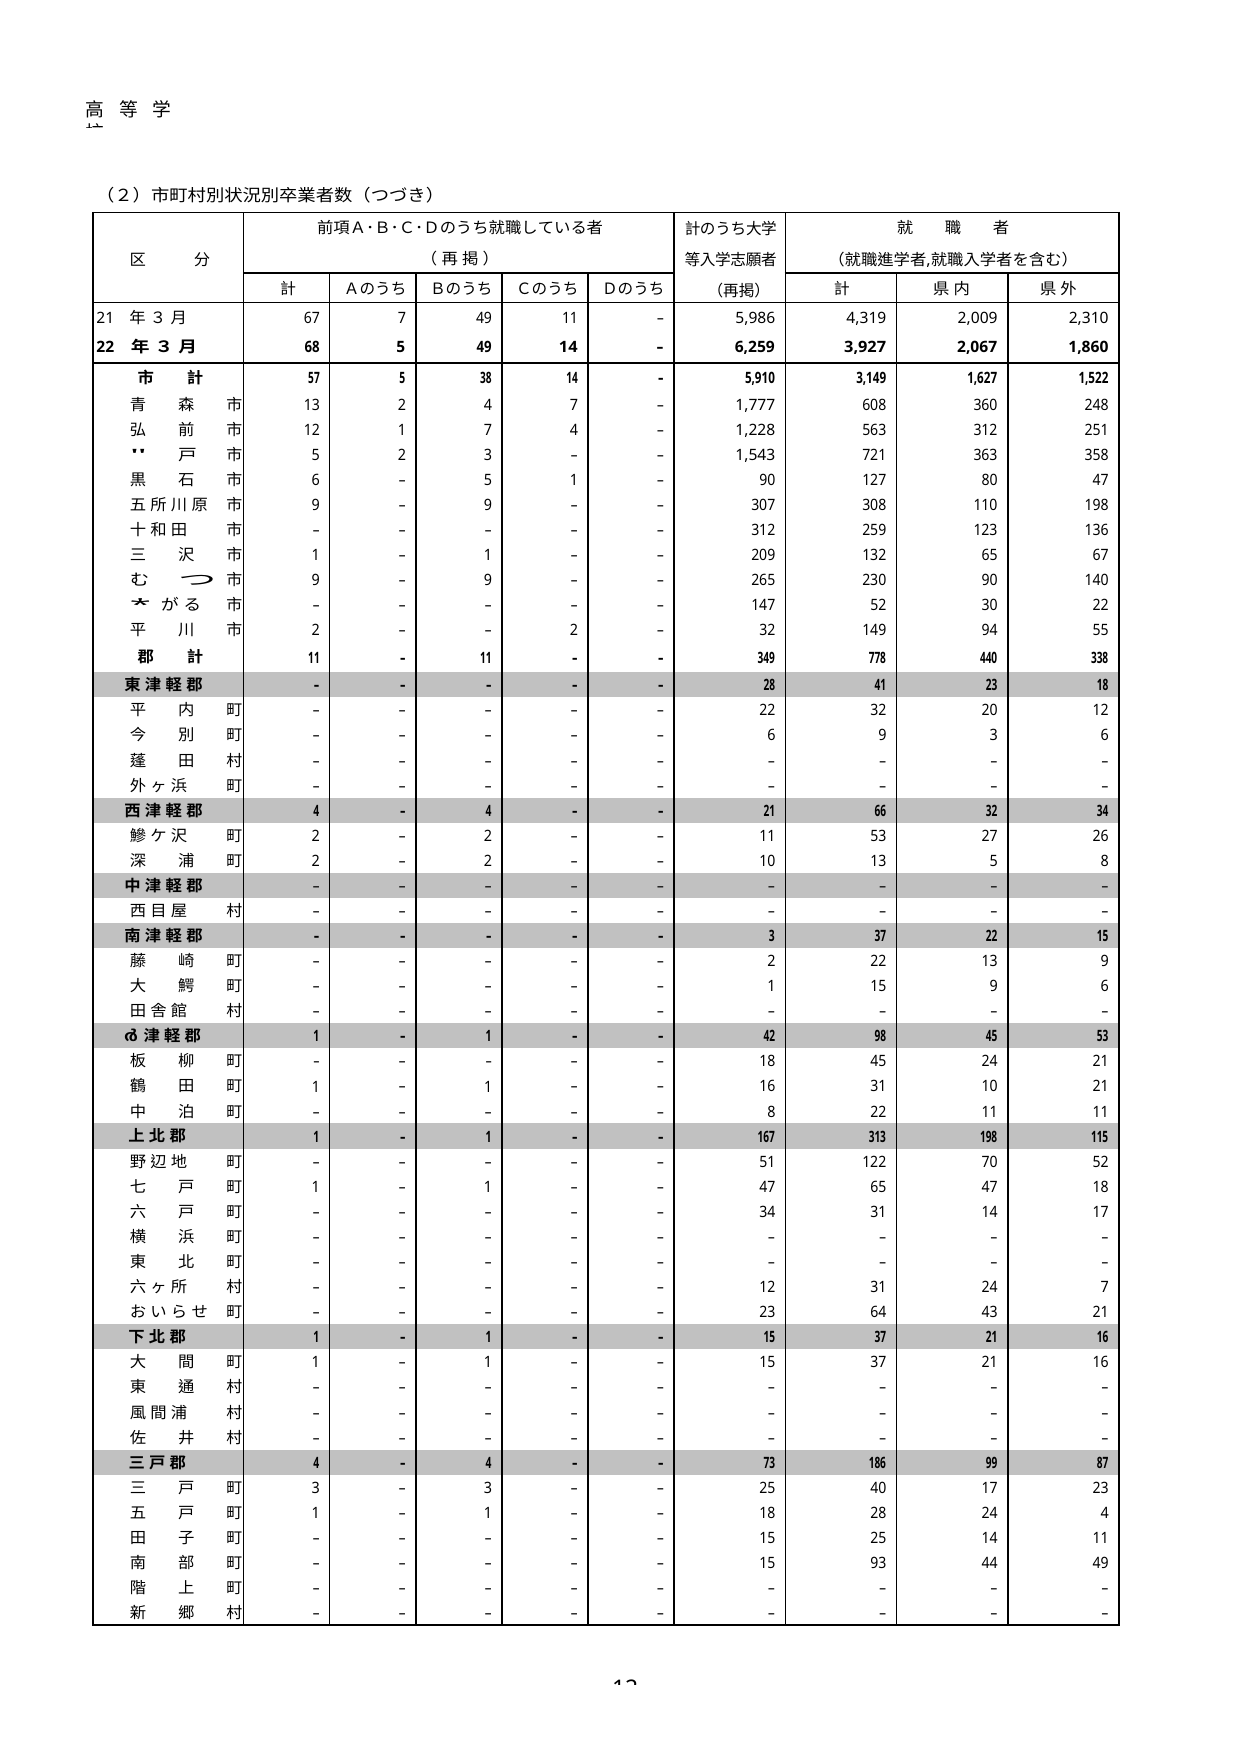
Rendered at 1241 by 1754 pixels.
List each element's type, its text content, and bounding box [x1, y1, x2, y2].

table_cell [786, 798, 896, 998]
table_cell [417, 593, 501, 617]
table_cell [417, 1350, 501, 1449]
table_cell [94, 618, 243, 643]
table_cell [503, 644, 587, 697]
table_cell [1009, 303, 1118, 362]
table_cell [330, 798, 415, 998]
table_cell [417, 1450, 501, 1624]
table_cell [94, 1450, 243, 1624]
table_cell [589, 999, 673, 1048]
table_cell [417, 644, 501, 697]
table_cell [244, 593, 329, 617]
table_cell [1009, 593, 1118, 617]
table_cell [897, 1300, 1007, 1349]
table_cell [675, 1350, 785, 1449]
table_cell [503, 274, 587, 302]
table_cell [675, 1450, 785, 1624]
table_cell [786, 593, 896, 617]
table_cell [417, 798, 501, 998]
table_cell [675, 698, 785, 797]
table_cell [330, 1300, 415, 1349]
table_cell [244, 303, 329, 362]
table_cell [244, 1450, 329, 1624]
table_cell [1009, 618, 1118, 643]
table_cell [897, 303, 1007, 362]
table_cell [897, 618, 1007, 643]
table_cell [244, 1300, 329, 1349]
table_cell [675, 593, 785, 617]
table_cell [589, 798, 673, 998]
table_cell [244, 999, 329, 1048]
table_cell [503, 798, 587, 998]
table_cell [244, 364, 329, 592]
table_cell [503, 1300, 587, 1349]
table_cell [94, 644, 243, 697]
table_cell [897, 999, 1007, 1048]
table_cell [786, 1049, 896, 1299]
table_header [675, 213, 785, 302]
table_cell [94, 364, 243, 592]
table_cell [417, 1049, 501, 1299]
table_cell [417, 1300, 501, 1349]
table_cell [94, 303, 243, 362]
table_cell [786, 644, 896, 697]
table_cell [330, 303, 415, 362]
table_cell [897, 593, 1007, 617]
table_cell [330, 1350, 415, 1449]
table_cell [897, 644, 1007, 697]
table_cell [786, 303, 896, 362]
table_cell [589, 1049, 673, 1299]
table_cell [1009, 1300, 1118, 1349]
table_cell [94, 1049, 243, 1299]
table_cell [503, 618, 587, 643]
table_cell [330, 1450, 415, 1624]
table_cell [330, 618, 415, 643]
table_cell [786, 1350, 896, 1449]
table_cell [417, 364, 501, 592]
text （２）市町村別状況別卒業者数（つづき） [96, 183, 1194, 206]
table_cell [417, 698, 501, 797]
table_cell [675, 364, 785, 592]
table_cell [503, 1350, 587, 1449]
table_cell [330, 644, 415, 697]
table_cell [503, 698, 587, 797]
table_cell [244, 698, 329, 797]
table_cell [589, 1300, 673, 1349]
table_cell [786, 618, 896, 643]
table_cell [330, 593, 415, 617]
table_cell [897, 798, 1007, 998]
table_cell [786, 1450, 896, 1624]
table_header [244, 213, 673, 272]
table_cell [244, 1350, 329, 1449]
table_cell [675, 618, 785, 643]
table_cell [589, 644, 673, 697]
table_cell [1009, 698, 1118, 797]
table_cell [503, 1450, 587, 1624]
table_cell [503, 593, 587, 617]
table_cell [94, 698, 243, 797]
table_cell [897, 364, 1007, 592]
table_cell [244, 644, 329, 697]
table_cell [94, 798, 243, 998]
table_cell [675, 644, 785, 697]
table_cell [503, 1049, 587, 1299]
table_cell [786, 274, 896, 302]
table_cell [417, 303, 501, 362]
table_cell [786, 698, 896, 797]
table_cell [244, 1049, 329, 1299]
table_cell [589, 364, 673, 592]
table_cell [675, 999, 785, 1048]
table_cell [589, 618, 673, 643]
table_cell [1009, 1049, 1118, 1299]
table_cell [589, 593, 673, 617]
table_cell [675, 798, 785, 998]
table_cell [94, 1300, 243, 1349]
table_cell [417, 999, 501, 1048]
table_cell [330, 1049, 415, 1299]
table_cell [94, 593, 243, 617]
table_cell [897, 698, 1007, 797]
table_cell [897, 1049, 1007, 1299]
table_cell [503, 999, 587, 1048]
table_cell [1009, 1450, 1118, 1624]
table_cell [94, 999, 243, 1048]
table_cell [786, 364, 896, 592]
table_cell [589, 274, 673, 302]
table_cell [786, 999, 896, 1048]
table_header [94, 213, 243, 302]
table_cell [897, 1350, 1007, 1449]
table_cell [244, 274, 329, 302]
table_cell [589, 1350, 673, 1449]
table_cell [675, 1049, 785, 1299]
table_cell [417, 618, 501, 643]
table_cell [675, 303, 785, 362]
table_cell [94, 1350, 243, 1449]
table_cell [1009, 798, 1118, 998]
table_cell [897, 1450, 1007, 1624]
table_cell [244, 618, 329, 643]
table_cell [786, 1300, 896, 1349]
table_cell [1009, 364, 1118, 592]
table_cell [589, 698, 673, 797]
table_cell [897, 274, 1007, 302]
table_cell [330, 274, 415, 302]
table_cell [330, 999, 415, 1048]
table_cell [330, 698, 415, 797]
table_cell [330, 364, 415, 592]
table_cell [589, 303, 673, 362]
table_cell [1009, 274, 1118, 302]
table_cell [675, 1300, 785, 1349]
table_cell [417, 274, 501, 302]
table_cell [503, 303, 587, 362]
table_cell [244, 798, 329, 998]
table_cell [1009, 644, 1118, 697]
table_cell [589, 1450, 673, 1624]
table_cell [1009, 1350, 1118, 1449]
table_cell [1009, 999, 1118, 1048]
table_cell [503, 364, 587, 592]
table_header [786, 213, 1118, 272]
